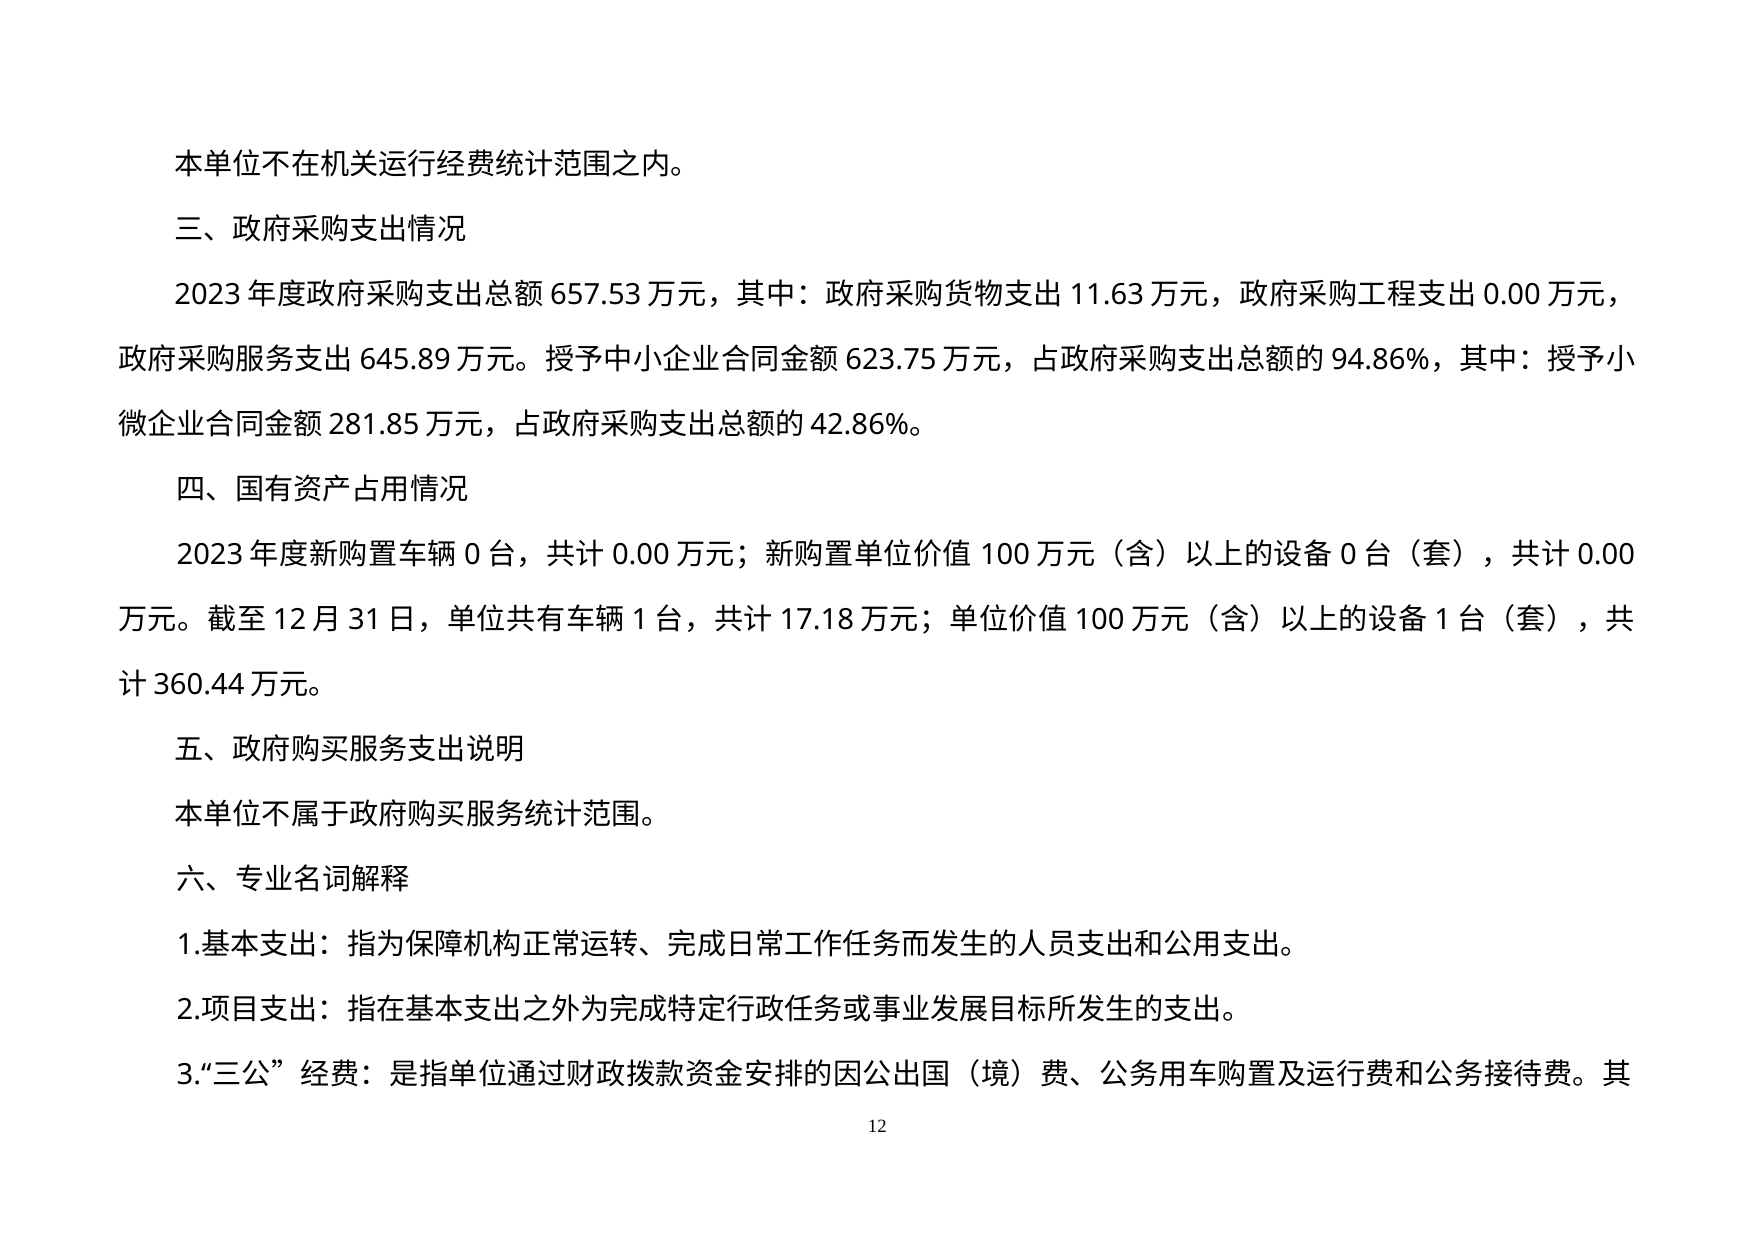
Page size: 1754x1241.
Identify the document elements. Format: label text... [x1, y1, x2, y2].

text 三、政府采购支出情况 [174, 194, 1636, 259]
text 2023年度政府采购支出总额657.53万元，其中：政府采购货物支出11.63万元，政府采购工程支出0.00万元，政府采购服务支出645.89万元。授予中小企业合同金额623.75万元，占政府采购支出总额的94.86%，其中：授予小微企业合同金额281.85万元，占政府采购支出总额的42.86%。 [118, 259, 1636, 454]
text 1.基本支出：指为保障机构正常运转、完成日常工作任务而发生的人员支出和公用支出。 [118, 909, 1636, 974]
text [118, 1039, 1636, 1104]
text 本单位不在机关运行经费统计范围之内。 [118, 129, 1636, 194]
text 六、专业名词解释 [118, 844, 1636, 909]
text 五、政府购买服务支出说明 [118, 714, 1636, 779]
text 四、国有资产占用情况 [118, 454, 1636, 519]
text 本单位不属于政府购买服务统计范围。 [118, 779, 1636, 844]
text 2.项目支出：指在基本支出之外为完成特定行政任务或事业发展目标所发生的支出。 [118, 974, 1636, 1039]
text 2023年度新购置车辆0台，共计0.00万元；新购置单位价值100万元（含）以上的设备0台（套），共计0.00万元。截至12月31日，单位共有车辆1台，共计17.18万元；单位价值100万元（含）以上的设备1台（套），共计360.44万元。 [118, 519, 1636, 714]
